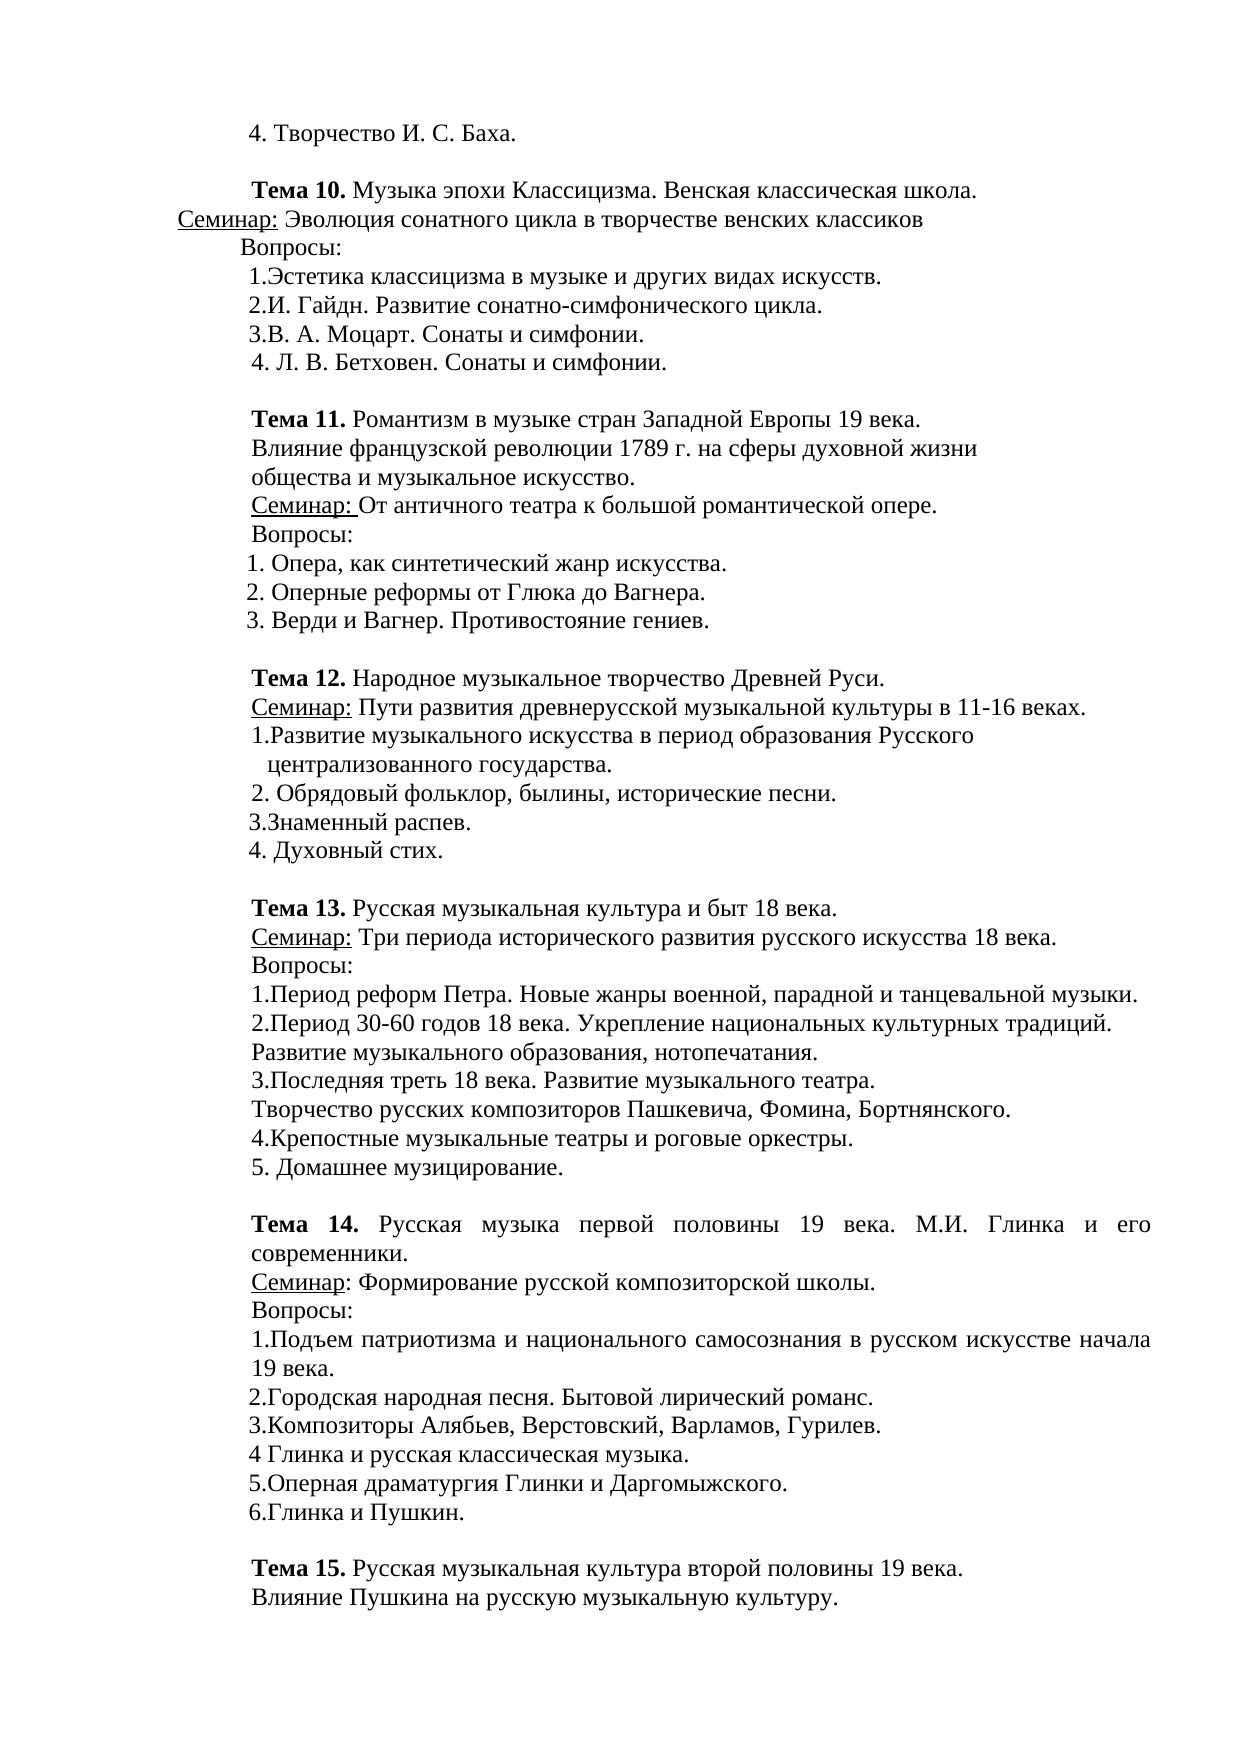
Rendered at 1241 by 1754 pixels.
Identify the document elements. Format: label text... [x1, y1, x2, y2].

text Вопросы: [229, 1295, 1152, 1324]
text Тема 12. Народное музыкальное творчество Древней Руси. [177, 663, 1152, 692]
text 4. Творчество И. С. Баха. [229, 118, 1152, 147]
text 3.Композиторы Алябьев, Верстовский, Варламов, Гурилев. [229, 1410, 1152, 1439]
text Вопросы: [177, 232, 1152, 261]
text 3.Знаменный распев. [177, 807, 1152, 835]
text Семинар: Эволюция сонатного цикла в творчестве венских классиков [177, 204, 1152, 232]
text 4 Глинка и русская классическая музыка. [229, 1439, 1152, 1468]
text 5. Домашнее музицирование. [177, 1152, 1152, 1180]
text 4. Духовный стих. [177, 835, 1152, 864]
text Семинар: Три периода исторического развития русского искусства 18 века. [251, 922, 1152, 950]
text 2.Период 30-60 годов 18 века. Укрепление национальных культурных традиций. [251, 1008, 1152, 1037]
text Тема 10. Музыка эпохи Классицизма. Венская классическая школа. [177, 175, 1152, 204]
text Творчество русских композиторов Пашкевича, Фомина, Бортнянского. [177, 1094, 1152, 1123]
text 5.Оперная драматургия Глинки и Даргомыжского. [229, 1468, 1152, 1497]
text Вопросы: [177, 519, 1152, 548]
text централизованного государства. [177, 749, 1152, 778]
text 3. Верди и Вагнер. Противостояние гениев. [177, 605, 1152, 634]
text Тема 11. Романтизм в музыке стран Западной Европы 19 века. [177, 404, 1152, 433]
text Семинар: Пути развития древнерусской музыкальной культуры в 11-16 веках. [229, 692, 1152, 720]
text Влияние французской революции . на сферы духовной жизни [177, 433, 1152, 462]
text 2. Обрядовый фольклор, былины, исторические песни. [177, 778, 1152, 807]
text 1.Подъем патриотизма и национального самосознания в русском искусстве начала 19 века. [251, 1324, 1152, 1382]
text 3.В. А. Моцарт. Сонаты и симфонии. [229, 319, 1152, 347]
text Тема 14. Русская музыка первой половины 19 века. М.И. Глинка и его современники. [251, 1209, 1152, 1267]
text Развитие музыкального образования, нотопечатания. [177, 1037, 1152, 1065]
text 6.Глинка и Пушкин. [229, 1497, 1152, 1525]
text 2.И. Гайдн. Развитие сонатно-симфонического цикла. [229, 290, 1152, 319]
text общества и музыкальное искусство. [177, 462, 1152, 490]
text Влияние Пушкина на русскую музыкальную культуру. [177, 1582, 1152, 1611]
text Тема 13. Русская музыкальная культура и быт 18 века. [177, 893, 1152, 922]
text Вопросы: [177, 950, 1152, 979]
text 2.Городская народная песня. Бытовой лирический романс. [229, 1382, 1152, 1410]
text Семинар: От античного театра к большой романтической опере. [251, 490, 1152, 519]
text 1.Период реформ Петра. Новые жанры военной, парадной и танцевальной музыки. [251, 979, 1152, 1008]
text 1.Развитие музыкального искусства в период образования Русского [177, 720, 1152, 749]
text 4.Крепостные музыкальные театры и роговые оркестры. [177, 1123, 1152, 1152]
text Тема 15. Русская музыкальная культура второй половины 19 века. [177, 1553, 1152, 1582]
text . В. Бетховен. Сонаты и симфонии. [177, 347, 1152, 376]
text 2. Оперные реформы от Глюка до Вагнера. [177, 577, 1152, 605]
text 1. Опера, как синтетический жанр искусства. [177, 548, 1152, 577]
text Семинар: Формирование русской композиторской школы. [229, 1267, 1152, 1295]
text 3.Последняя треть 18 века. Развитие музыкального театра. [177, 1065, 1152, 1094]
text 1.Эстетика классицизма в музыке и других видах искусств. [229, 261, 1152, 290]
